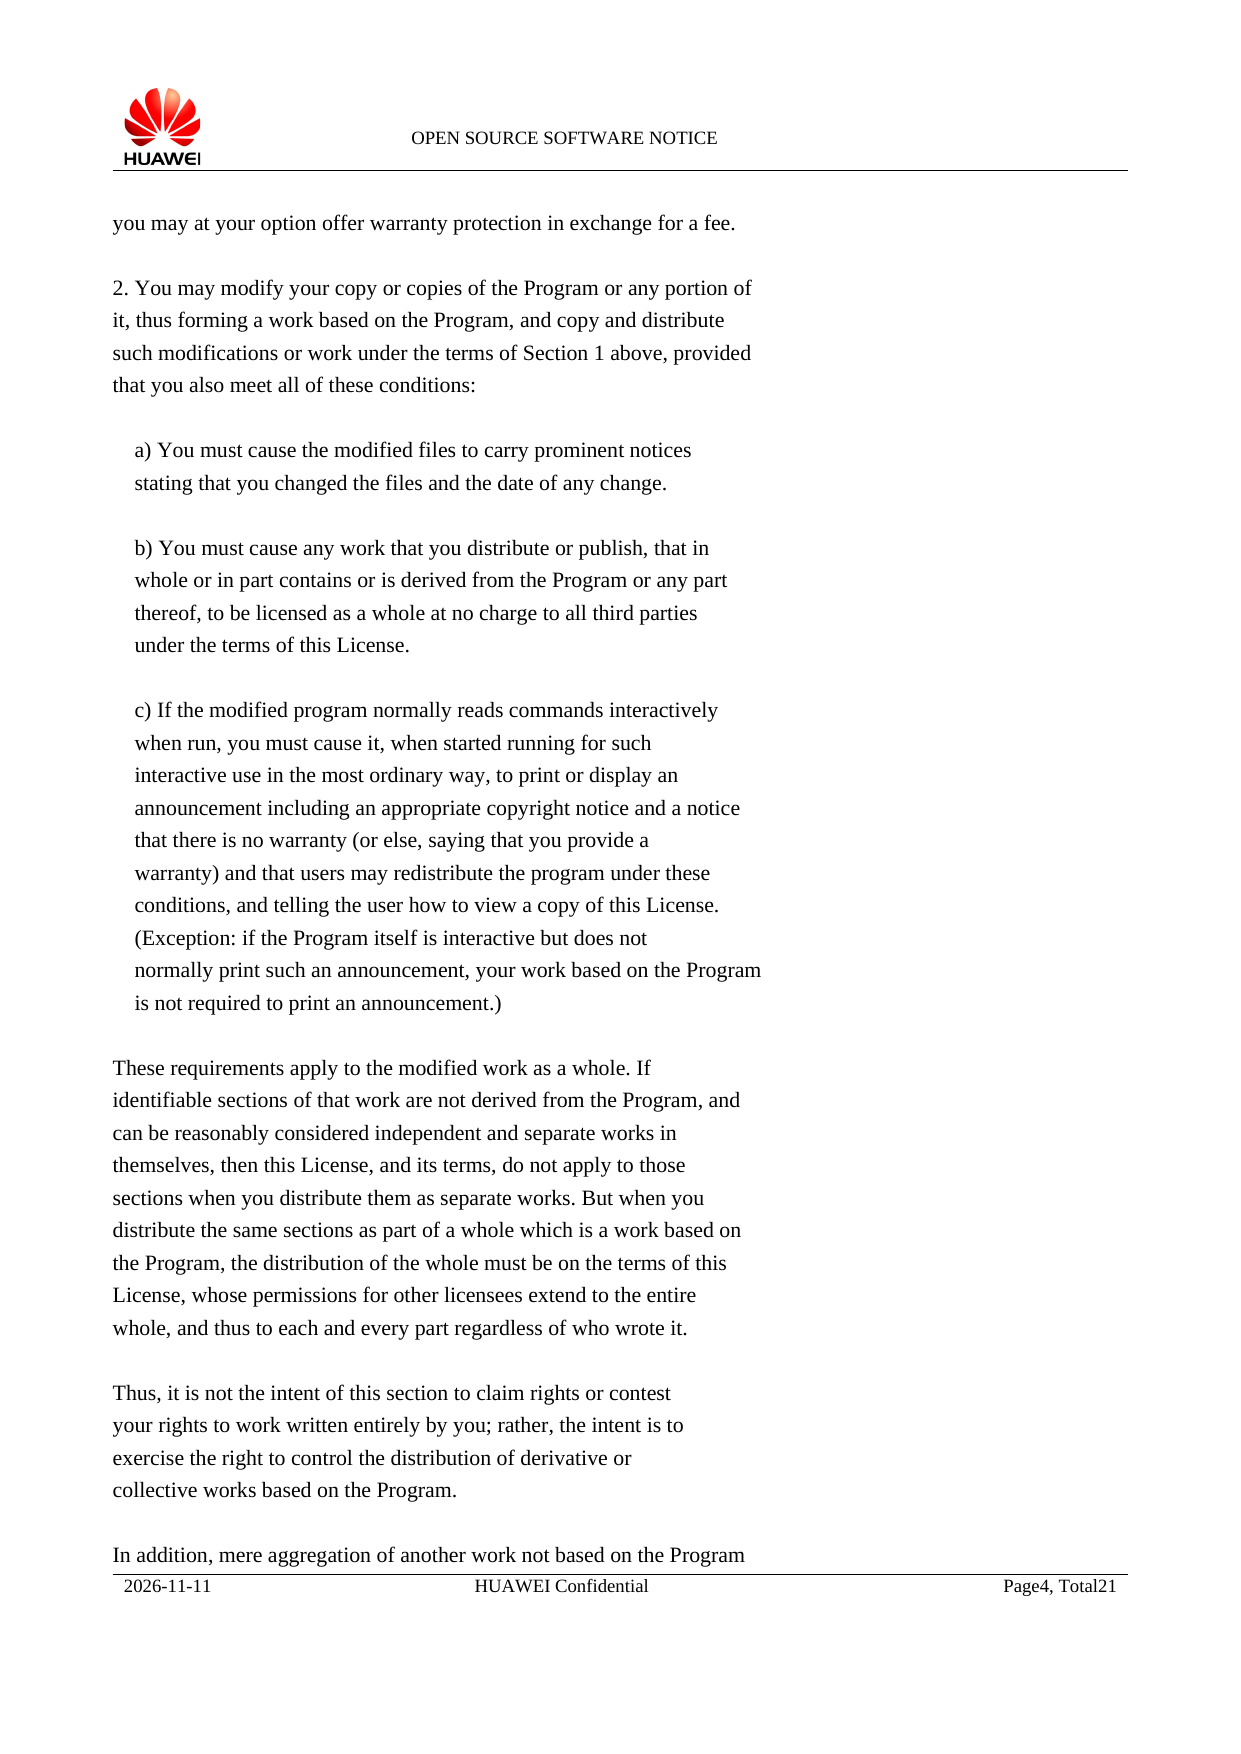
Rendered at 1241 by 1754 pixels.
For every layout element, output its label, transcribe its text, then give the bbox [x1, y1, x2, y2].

text announcement including an appropriate copyright notice and a notice [112, 791, 1128, 824]
text sections when you distribute them as separate works. But when you [112, 1181, 1128, 1214]
text can be reasonably considered independent and separate works in [112, 1116, 1128, 1149]
text it, thus forming a work based on the Program, and copy and distribute [112, 304, 1128, 336]
text These requirements apply to the modified work as a whole. If [112, 1051, 1128, 1084]
picture [124, 88, 201, 165]
text when run, you must cause it, when started running for such [112, 726, 1128, 759]
text the Program, the distribution of the whole must be on the terms of this [112, 1246, 1128, 1279]
text identifiable sections of that work are not derived from the Program, and [112, 1084, 1128, 1116]
text warranty) and that users may redistribute the program under these [112, 856, 1128, 889]
text normally print such an announcement, your work based on the Program [112, 954, 1128, 986]
text b) You must cause any work that you distribute or publish, that in [112, 531, 1128, 564]
text collective works based on the Program. [112, 1474, 1128, 1506]
text interactive use in the most ordinary way, to print or display an [112, 759, 1128, 791]
text 2. You may modify your copy or copies of the Program or any portion of [112, 271, 1128, 304]
text (Exception: if the Program itself is interactive but does not [112, 921, 1128, 954]
text whole or in part contains or is derived from the Program or any part [112, 564, 1128, 596]
text In addition, mere aggregation of another work not based on the Program [112, 1539, 1128, 1571]
text a) You must cause the modified files to carry prominent notices [112, 434, 1128, 466]
text you may at your option offer warranty protection in exchange for a fee. [112, 206, 1128, 239]
text conditions, and telling the user how to view a copy of this License. [112, 889, 1128, 921]
text thereof, to be licensed as a whole at no charge to all third parties [112, 596, 1128, 629]
text such modifications or work under the terms of Section 1 above, provided [112, 336, 1128, 369]
text that there is no warranty (or else, saying that you provide a [112, 824, 1128, 856]
text distribute the same sections as part of a whole which is a work based on [112, 1214, 1128, 1246]
text Thus, it is not the intent of this section to claim rights or contest [112, 1376, 1128, 1409]
text License, whose permissions for other licensees extend to the entire [112, 1279, 1128, 1311]
text exercise the right to control the distribution of derivative or [112, 1441, 1128, 1474]
text c) If the modified program normally reads commands interactively [112, 694, 1128, 726]
text under the terms of this License. [112, 629, 1128, 661]
text your rights to work written entirely by you; rather, the intent is to [112, 1409, 1128, 1441]
text is not required to print an announcement.) [112, 986, 1128, 1019]
text whole, and thus to each and every part regardless of who wrote it. [112, 1311, 1128, 1344]
text themselves, then this License, and its terms, do not apply to those [112, 1149, 1128, 1181]
text stating that you changed the files and the date of any change. [112, 466, 1128, 499]
text that you also meet all of these conditions: [112, 369, 1128, 401]
